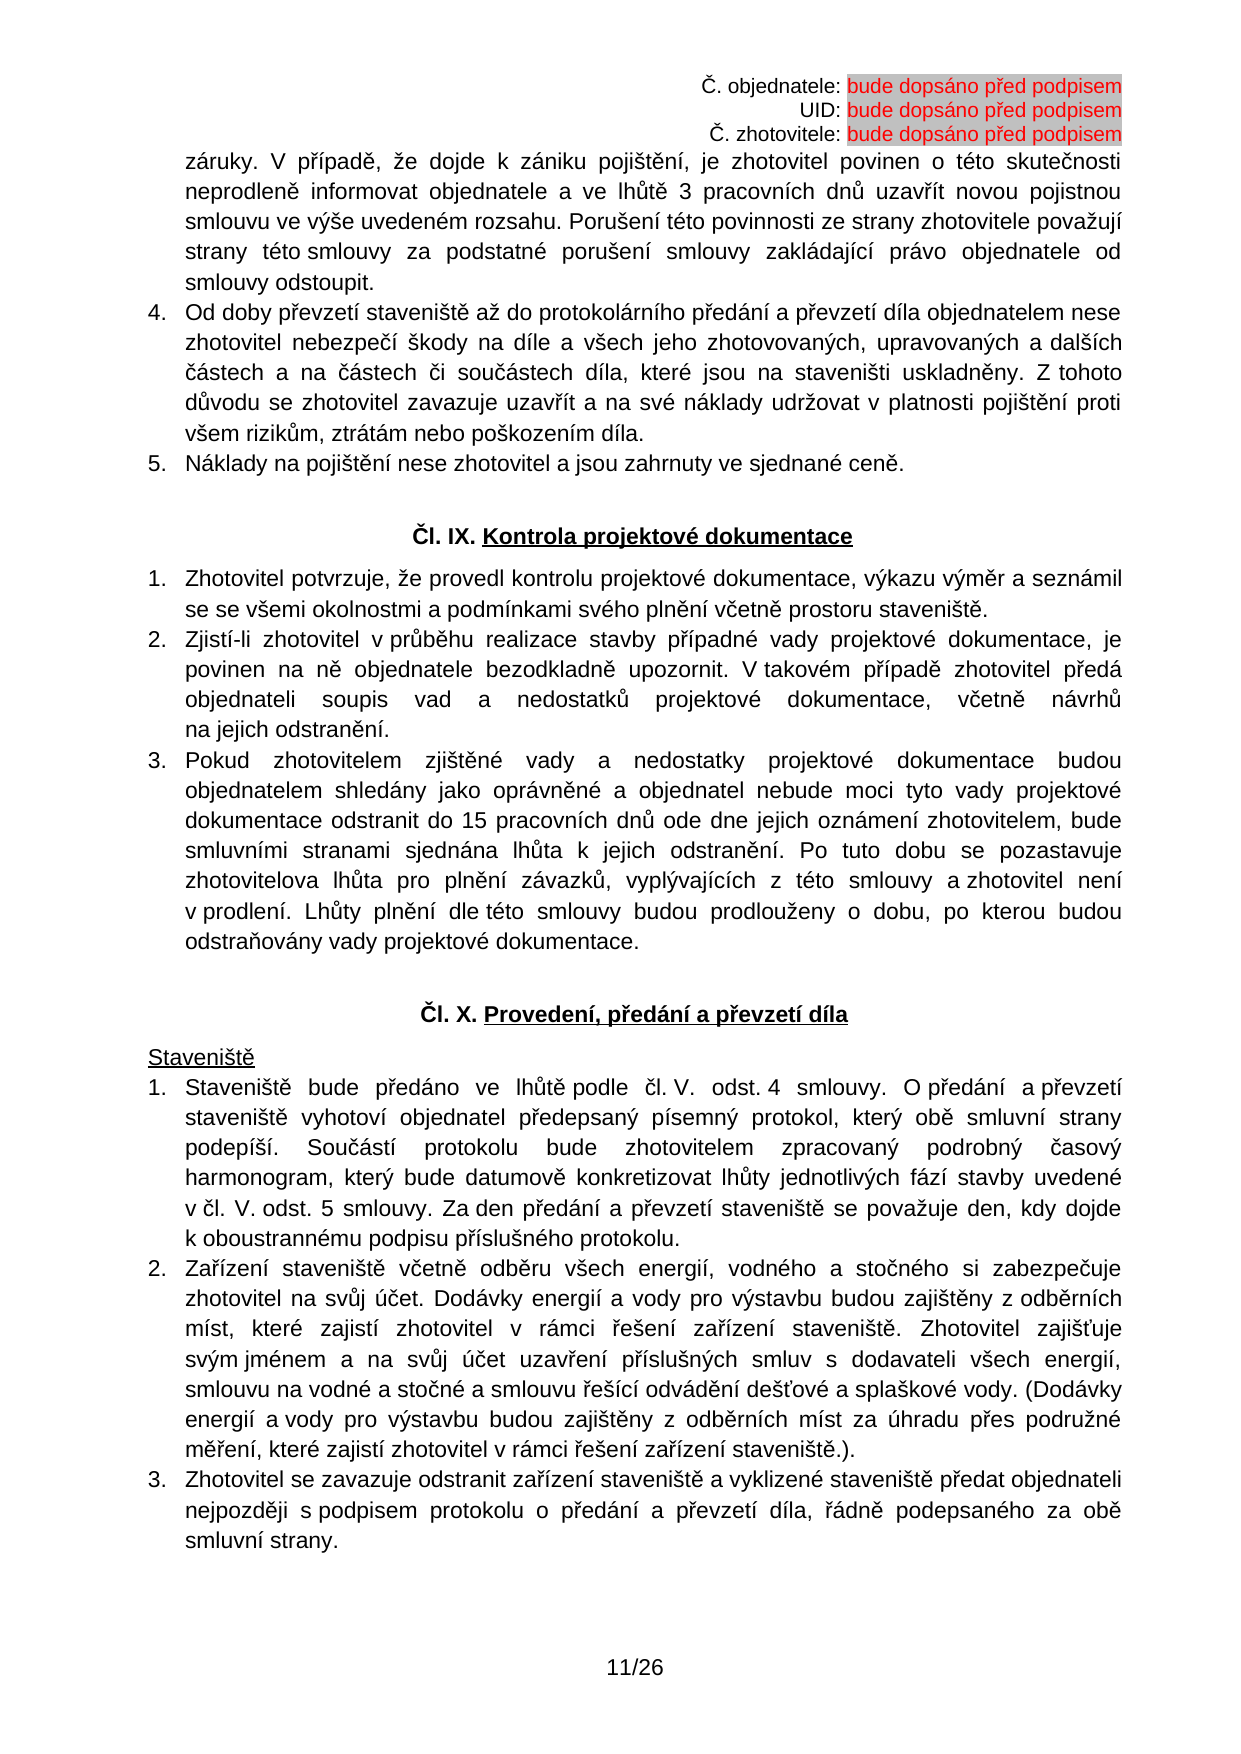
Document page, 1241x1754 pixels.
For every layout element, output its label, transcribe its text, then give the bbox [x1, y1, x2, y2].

list Zjistí-li zhotovitel v průběhu realizace stavby případné vady projektové dokumentace, je povinen na ně objednatele bezodkladně upozornit. V takovém případě zhotovitel předá objednateli soupis vad a nedostatků projektové dokumentace, včetně návrhů na jejich odstranění. [148, 626, 1122, 743]
list Zhotovitel se zavazuje odstranit zařízení staveniště a vyklizené staveniště předat objednateli nejpozději s podpisem protokolu o předání a převzetí díla, řádně podepsaného za obě smluvní strany. [148, 1466, 1122, 1553]
list Zařízení staveniště včetně odběru všech energií, vodného a stočného si zabezpečuje zhotovitel na svůj účet. Dodávky energií a vody pro výstavbu budou zajištěny z odběrních míst, které zajistí zhotovitel v rámci řešení zařízení staveniště. Zhotovitel zajišťuje svým jménem a na svůj účet uzavření příslušných smluv s dodavateli všech energií, smlouvu na vodné a stočné a smlouvu řešící odvádění dešťové a splaškové vody. (Dodávky energií a vody pro výstavbu budou zajištěny z odběrních míst za úhradu přes podružné měření, které zajistí zhotovitel v rámci řešení zařízení staveniště.). [148, 1255, 1122, 1462]
text Staveniště [148, 1043, 1122, 1070]
list Zhotovitel potvrzuje, že provedl kontrolu projektové dokumentace, výkazu výměr a seznámil se se všemi okolnostmi a podmínkami svého plnění včetně prostoru staveniště. [148, 565, 1122, 622]
list Náklady na pojištění nese zhotovitel a jsou zahrnuty ve sjednané ceně. [148, 450, 1122, 476]
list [148, 148, 1122, 295]
list Staveniště bude předáno ve lhůtě podle čl. V. odst. 4 smlouvy. O předání a převzetí staveniště vyhotoví objednatel předepsaný písemný protokol, který obě smluvní strany podepíší. Součástí protokolu bude zhotovitelem zpracovaný podrobný časový harmonogram, který bude datumově konkretizovat lhůty jednotlivých fází stavby uvedené v čl. V. odst. 5 smlouvy. Za den předání a převzetí staveniště se považuje den, kdy dojde k oboustrannému podpisu příslušného protokolu. [148, 1074, 1122, 1251]
text Provedení, předání a převzetí díla [148, 1001, 1122, 1027]
list Pokud zhotovitelem zjištěné vady a nedostatky projektové dokumentace budou objednatelem shledány jako oprávněné a objednatel nebude moci tyto vady projektové dokumentace odstranit do 15 pracovních dnů ode dne jejich oznámení zhotovitelem, bude smluvními stranami sjednána lhůta k jejich odstranění. Po tuto dobu se pozastavuje zhotovitelova lhůta pro plnění závazků, vyplývajících z této smlouvy a zhotovitel není v prodlení. Lhůty plnění dle této smlouvy budou prodlouženy o dobu, po kterou budou odstraňovány vady projektové dokumentace. [148, 747, 1122, 954]
text Kontrola projektové dokumentace [148, 523, 1122, 549]
list Od doby převzetí staveniště až do protokolárního předání a převzetí díla objednatelem nese zhotovitel nebezpečí škody na díle a všech jeho zhotovovaných, upravovaných a dalších částech a na částech či součástech díla, které jsou na staveništi uskladněny. Z tohoto důvodu se zhotovitel zavazuje uzavřít a na své náklady udržovat v platnosti pojištění proti všem rizikům, ztrátám nebo poškozením díla. [148, 299, 1122, 446]
